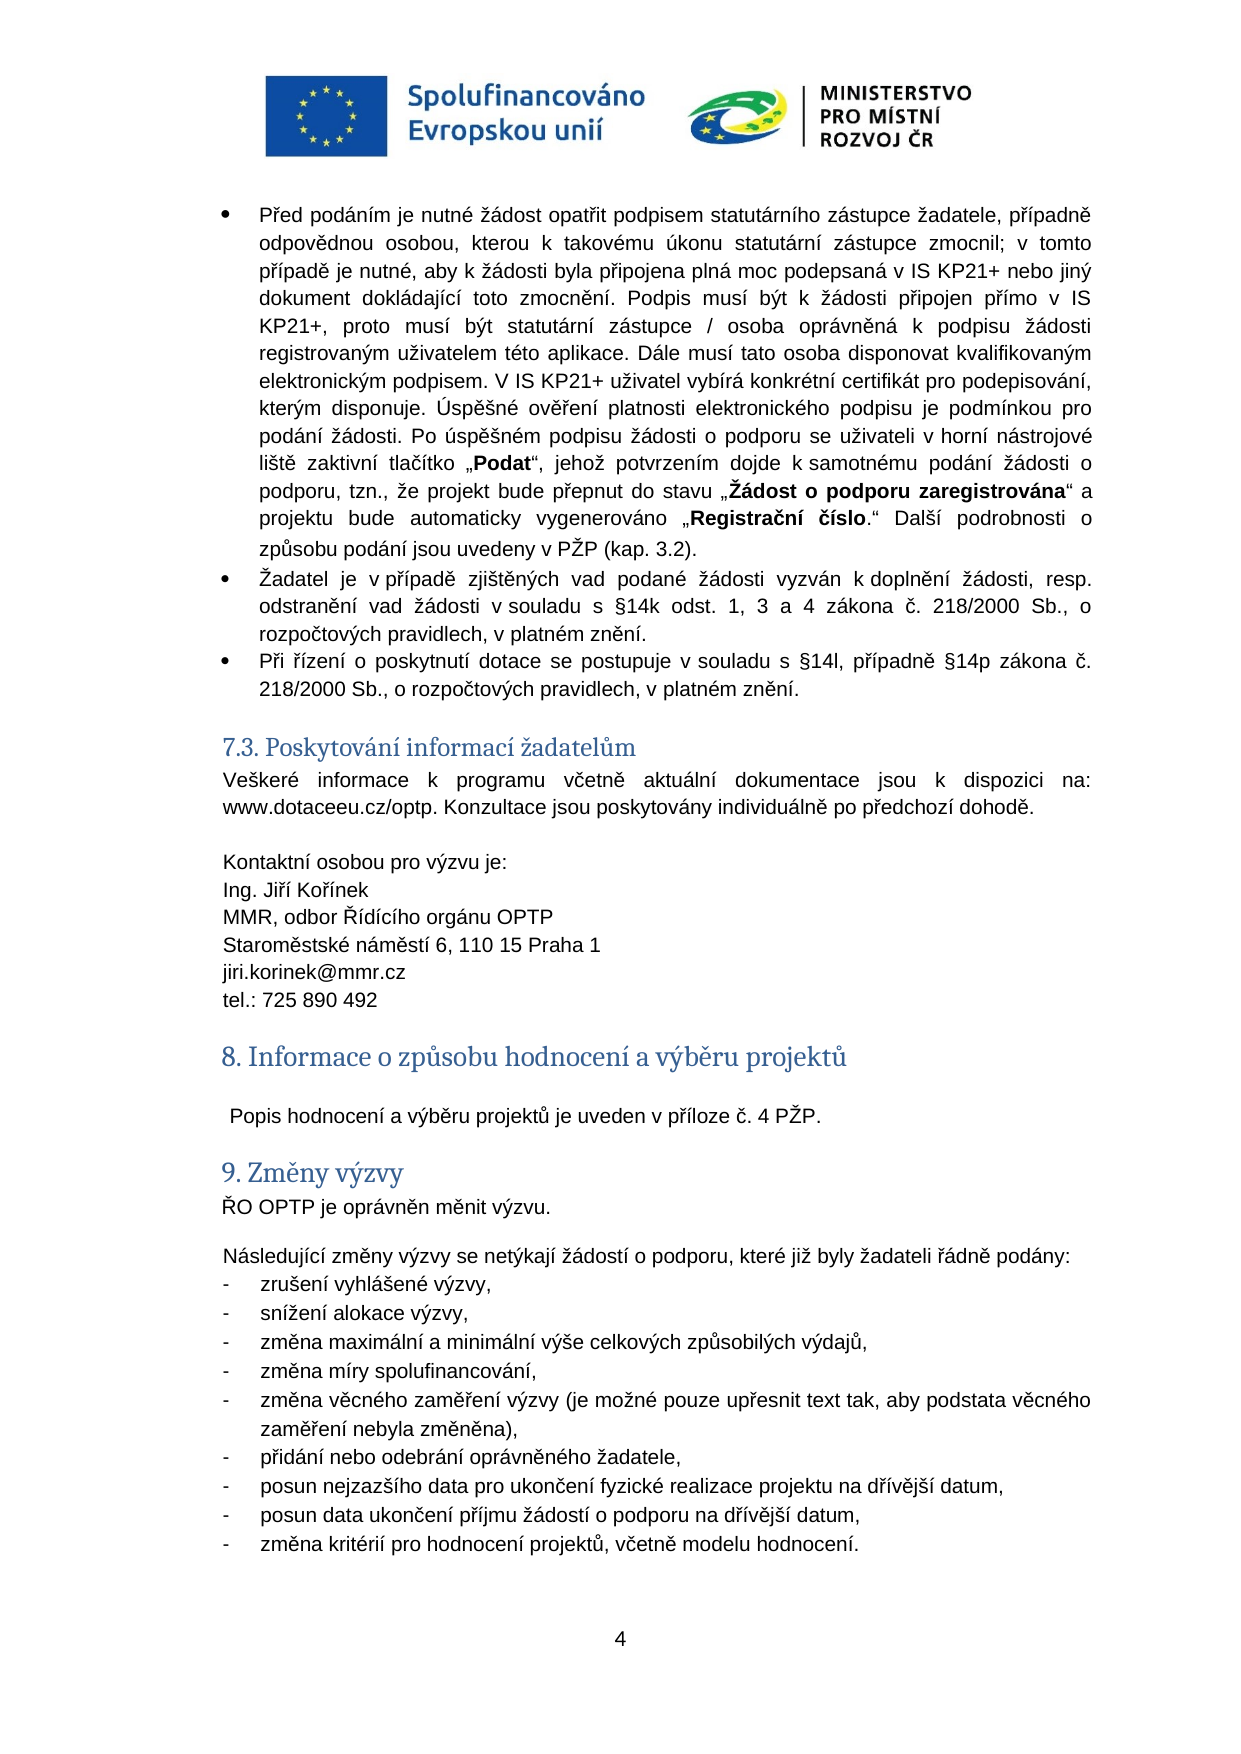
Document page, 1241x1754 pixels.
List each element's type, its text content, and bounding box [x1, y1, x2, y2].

subtitle Popis hodnocení a výběru projektů je uveden v příloze č. 4 PŽP. [229, 1103, 1093, 1127]
list změna kritérií pro hodnocení projektů, včetně modelu hodnocení. [223, 1532, 1093, 1557]
list Při řízení o poskytnutí dotace se postupuje v souladu s §14l, případně §14p zákona č. 218/2000 Sb., o rozpočtových pravidlech, v platném znění. [221, 649, 1093, 701]
list 7.3. Poskytování informací žadatelům [223, 732, 1093, 763]
subtitle 8. Informace o způsobu hodnocení a výběru projektů [148, 1040, 1093, 1073]
list posun data ukončení příjmu žádostí o podporu na dřívější datum, [223, 1502, 1093, 1528]
list zrušení vyhlášené výzvy, [223, 1271, 1093, 1296]
list Staroměstské náměstí 6, 110 15 Praha 1 [223, 932, 1093, 956]
picture [263, 73, 977, 159]
list Ing. Jiří Kořínek [223, 877, 1093, 901]
list Před podáním je nutné žádost opatřit podpisem statutárního zástupce žadatele, případně odpovědnou osobou, kterou k takovému úkonu statutární zástupce zmocnil; v tomto případě je nutné, aby k žádosti byla připojena plná moc podepsaná v IS KP21+ nebo jiný dokument dokládající toto zmocnění. Podpis musí být k žádosti připojen přímo v IS KP21+, proto musí být statutární zástupce / osoba oprávněná k podpisu žádosti registrovaným uživatelem této aplikace. Dále musí tato osoba disponovat kvalifikovaným elektronickým podpisem. V IS KP21+ uživatel vybírá konkrétní certifikát pro podepisování, kterým disponuje. Úspěšné ověření platnosti elektronického podpisu je podmínkou pro podání žádosti. Po úspěšném podpisu žádosti o podporu se uživateli v horní nástrojové liště zaktivní tlačítko „Podat“, jehož potvrzením dojde k samotnému podání žádosti o podporu, tzn., že projekt bude přepnut do stavu „Žádost o podporu zaregistrována“ a projektu bude automaticky vygenerováno „Registrační číslo.“ Další podrobnosti o způsobu podání jsou uvedeny v PŽP (kap. 3.2). [221, 203, 1093, 562]
list Kontaktní osobou pro výzvu je: [223, 850, 1093, 874]
list posun nejzazšího data pro ukončení fyzické realizace projektu na dřívější datum, [223, 1473, 1093, 1499]
list přidání nebo odebrání oprávněného žadatele, [223, 1444, 1093, 1469]
list MMR, odbor Řídícího orgánu OPTP [223, 905, 1093, 929]
list změna míry spolufinancování, [223, 1358, 1093, 1384]
text ŘO OPTP je oprávněn měnit výzvu. [148, 1194, 1093, 1218]
list změna maximální a minimální výše celkových způsobilých výdajů, [223, 1329, 1093, 1355]
list Následující změny výzvy se netýkají žádostí o podporu, které již byly žadateli řádně podány: [223, 1243, 1093, 1267]
list Veškeré informace k programu včetně aktuální dokumentace jsou k dispozici na: www.dotaceeu.cz/optp. Konzultace jsou poskytovány individuálně po předchozí dohodě. [223, 767, 1093, 819]
list změna věcného zaměření výzvy (je možné pouze upřesnit text tak, aby podstata věcného zaměření nebyla změněna), [223, 1388, 1093, 1441]
subtitle 9. Změny výzvy [148, 1156, 1093, 1189]
list tel.: 725 890 492 [223, 987, 1093, 1011]
list Žadatel je v případě zjištěných vad podané žádosti vyzván k doplnění žádosti, resp. odstranění vad žádosti v souladu s §14k odst. 1, 3 a 4 zákona č. 218/2000 Sb., o rozpočtových pravidlech, v platném znění. [221, 567, 1093, 646]
list snížení alokace výzvy, [223, 1300, 1093, 1326]
list jiri.korinek@mmr.cz [223, 960, 1093, 984]
